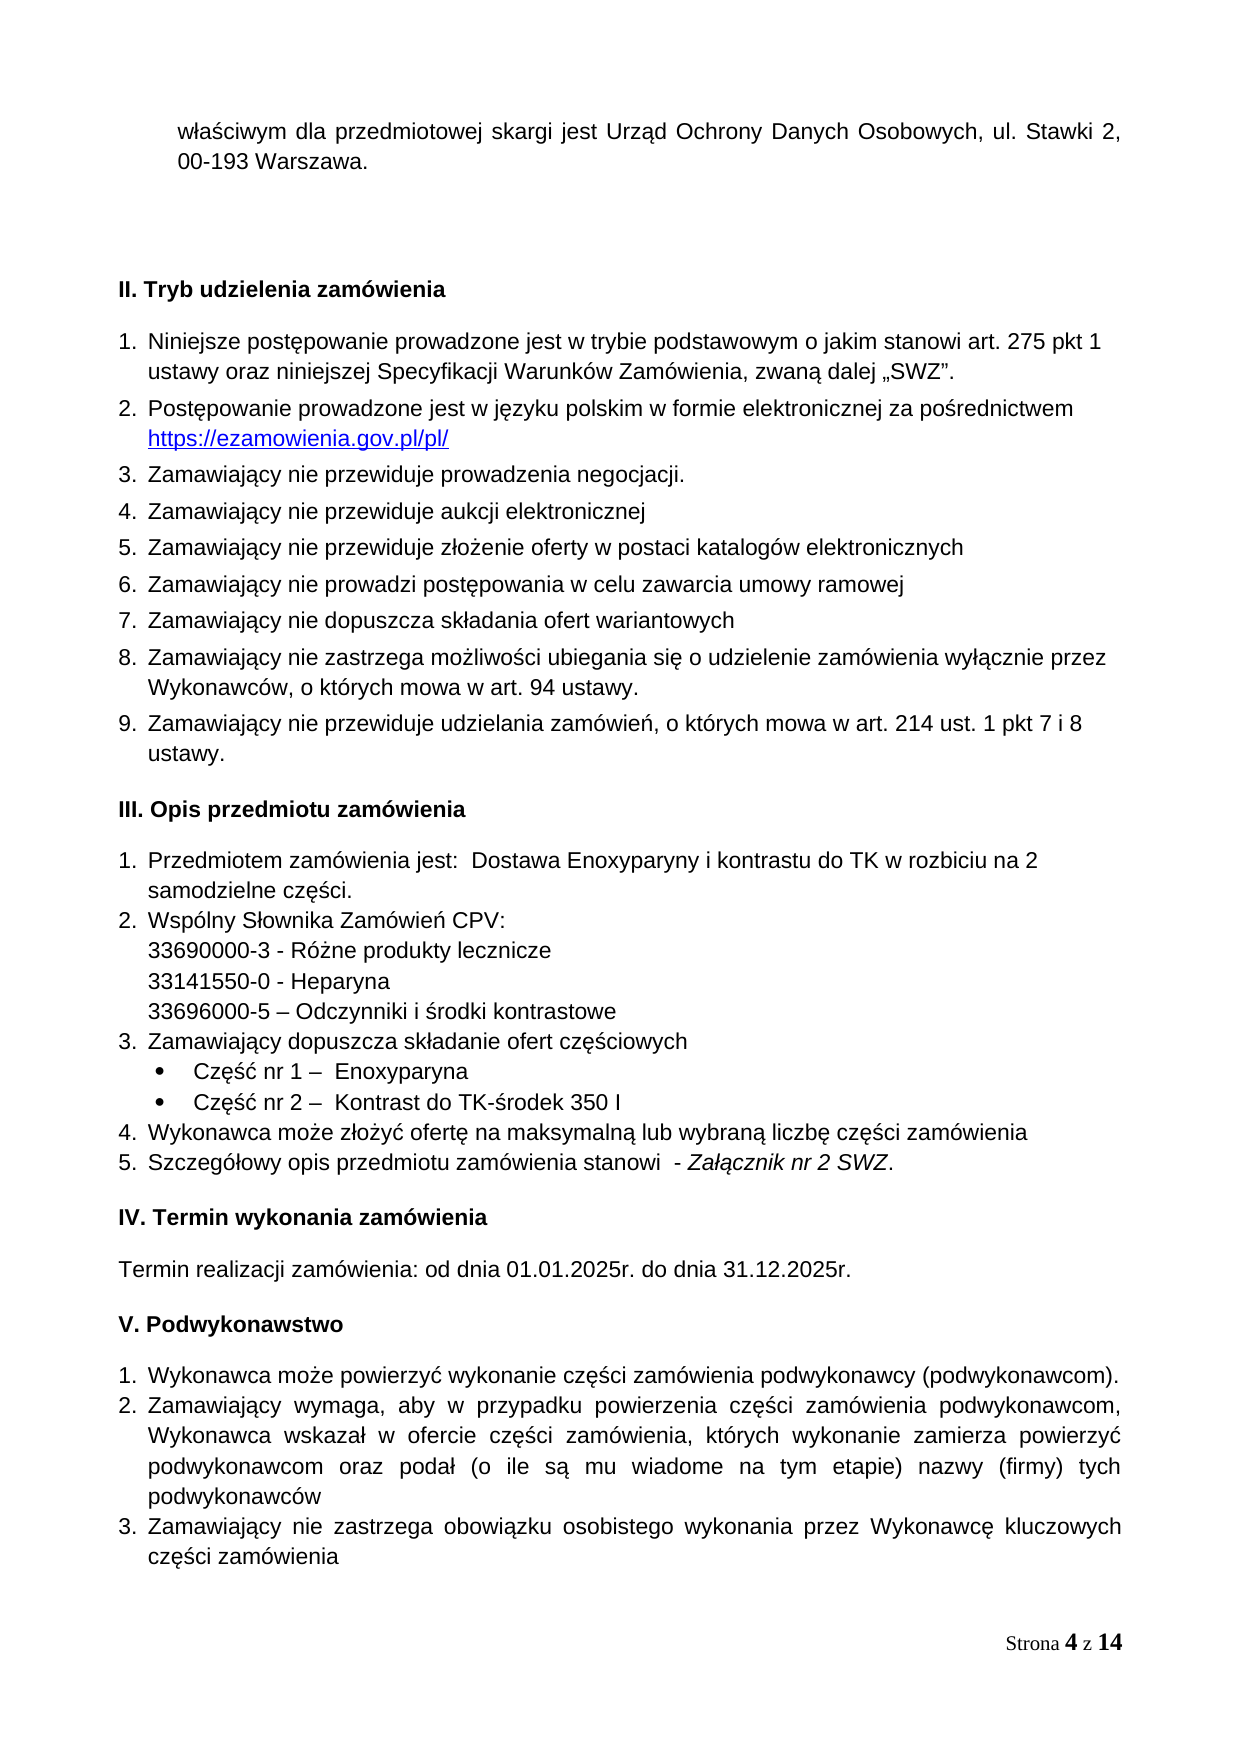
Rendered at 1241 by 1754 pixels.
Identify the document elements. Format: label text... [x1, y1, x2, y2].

list Postępowanie prowadzone jest w języku polskim w formie elektronicznej za pośrednictwem https://ezamowienia.gov.pl/pl/ [118, 394, 1122, 451]
list Przedmiotem zamówienia jest: Dostawa Enoxyparyny i kontrastu do TK w rozbiciu na 2 samodzielne części. [118, 847, 1122, 903]
list Część nr 1 – Enoxyparyna [156, 1058, 1122, 1085]
list 33696000-5 – Odczynniki i środki kontrastowe [148, 998, 1122, 1024]
list Zamawiający nie przewiduje złożenie oferty w postaci katalogów elektronicznych [118, 534, 1122, 560]
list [133, 118, 1122, 175]
list Zamawiający nie przewiduje udzielania zamówień, o których mowa w art. 214 ust. 1 pkt 7 i 8 ustawy. [118, 710, 1122, 767]
list Zamawiający nie przewiduje aukcji elektronicznej [118, 498, 1122, 524]
list Zamawiający nie prowadzi postępowania w celu zawarcia umowy ramowej [118, 571, 1122, 597]
list Szczegółowy opis przedmiotu zamówienia stanowi - Załącznik nr 2 SWZ. [118, 1149, 1122, 1175]
subtitle II. Tryb udzielenia zamówienia [118, 276, 1122, 303]
subtitle V. Podwykonawstwo [118, 1311, 1122, 1337]
list Zamawiający nie przewiduje prowadzenia negocjacji. [118, 461, 1122, 487]
list Wykonawca może powierzyć wykonanie części zamówienia podwykonawcy (podwykonawcom). [118, 1362, 1122, 1388]
list Zamawiający nie zastrzega możliwości ubiegania się o udzielenie zamówienia wyłącznie przez Wykonawców, o których mowa w art. 94 ustawy. [118, 643, 1122, 700]
subtitle III. Opis przedmiotu zamówienia [118, 796, 1122, 822]
list 33141550-0 - Heparyna [148, 968, 1122, 994]
list Zamawiający nie zastrzega obowiązku osobistego wykonania przez Wykonawcę kluczowych części zamówienia [118, 1513, 1122, 1570]
subtitle IV. Termin wykonania zamówienia [118, 1204, 1122, 1231]
list Zamawiający nie dopuszcza składania ofert wariantowych [118, 607, 1122, 633]
list Część nr 2 – Kontrast do TK-środek 350 I [156, 1088, 1122, 1115]
list Zamawiający dopuszcza składanie ofert częściowych [118, 1028, 1122, 1054]
text Termin realizacji zamówienia: od dnia 01.01.2025r. do dnia 31.12.2025r. [118, 1256, 1122, 1282]
list Wspólny Słownika Zamówień CPV: [118, 907, 1122, 934]
list 33690000-3 - Różne produkty lecznicze [148, 937, 1122, 964]
list Niniejsze postępowanie prowadzone jest w trybie podstawowym o jakim stanowi art. 275 pkt 1 ustawy oraz niniejszej Specyfikacji Warunków Zamówienia, zwaną dalej „SWZ”. [118, 328, 1122, 384]
list Zamawiający wymaga, aby w przypadku powierzenia części zamówienia podwykonawcom, Wykonawca wskazał w ofercie części zamówienia, których wykonanie zamierza powierzyć podwykonawcom oraz podał (o ile są mu wiadome na tym etapie) nazwy (firmy) tych podwykonawców [118, 1392, 1122, 1509]
list Wykonawca może złożyć ofertę na maksymalną lub wybraną liczbę części zamówienia [118, 1119, 1122, 1145]
